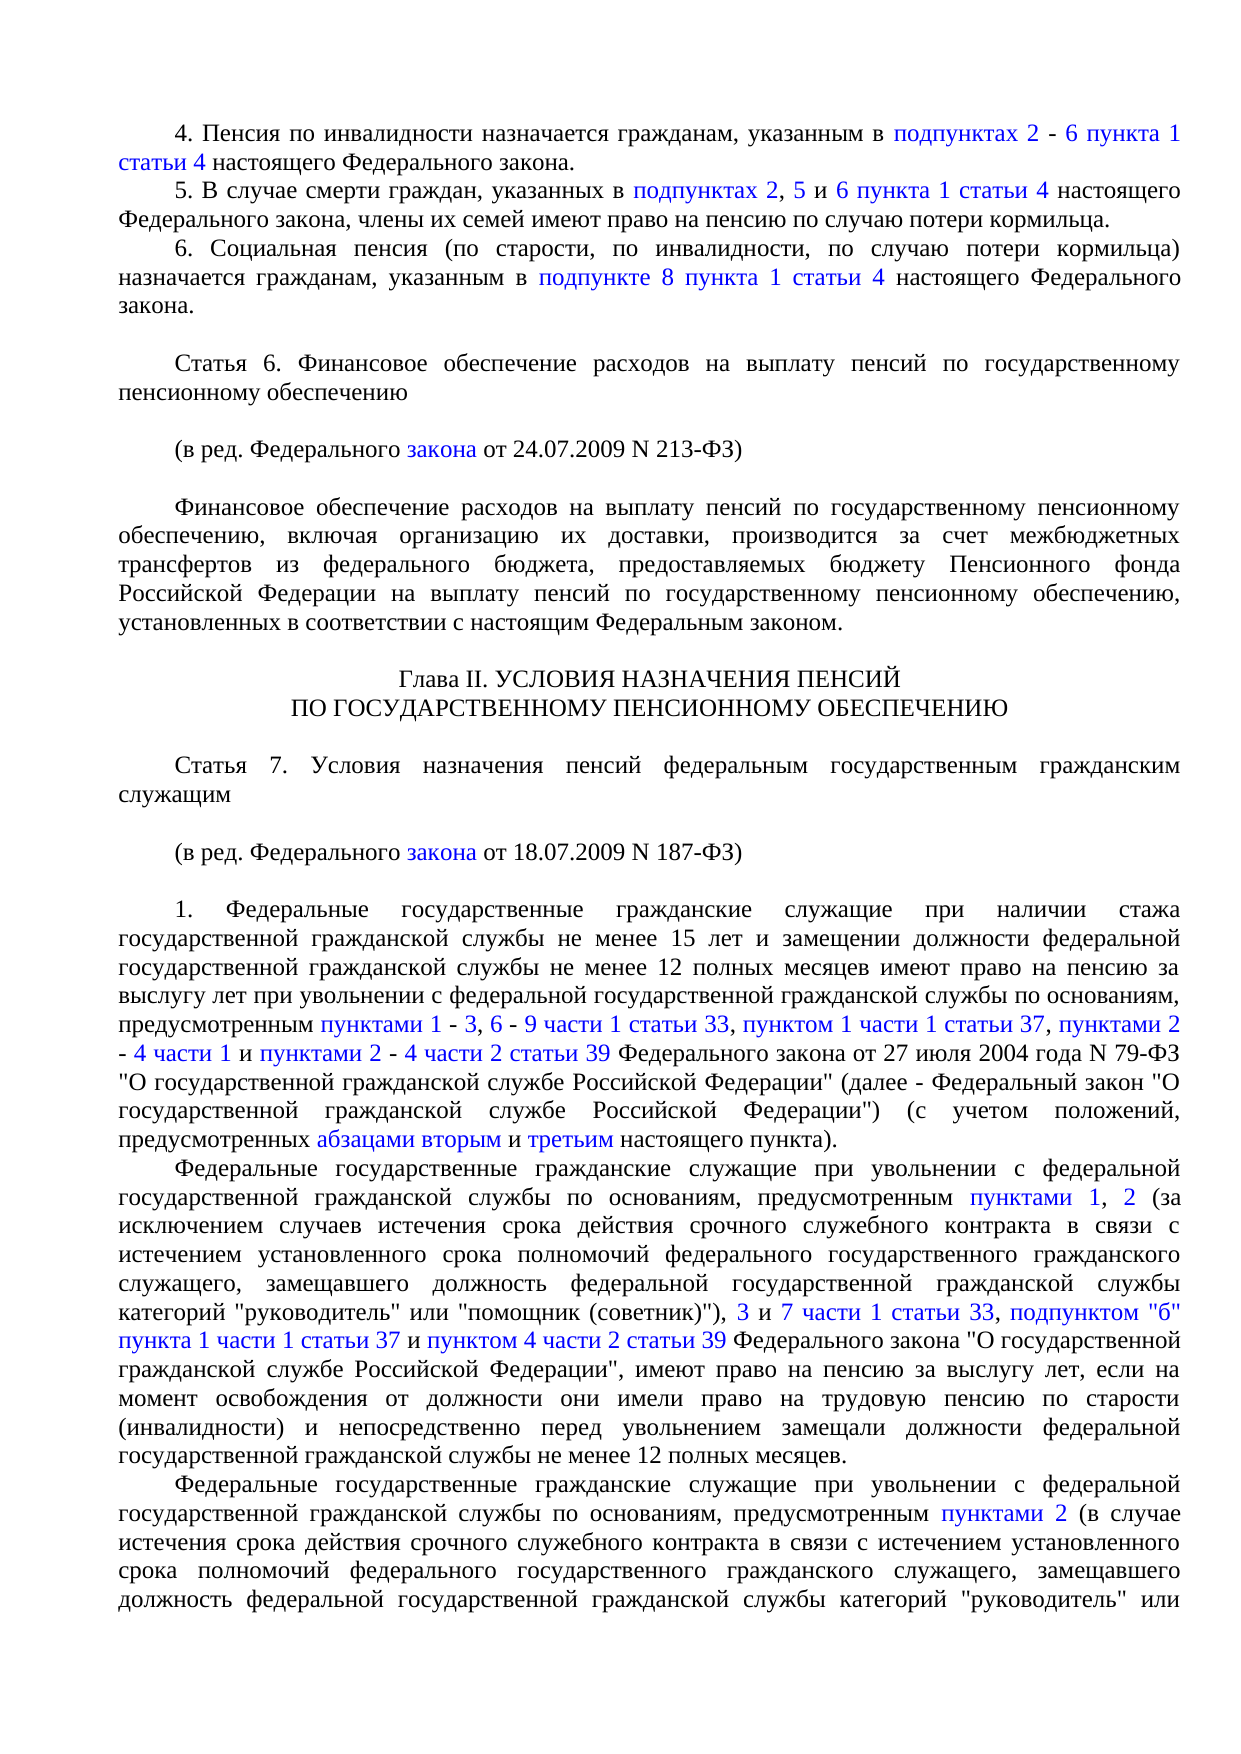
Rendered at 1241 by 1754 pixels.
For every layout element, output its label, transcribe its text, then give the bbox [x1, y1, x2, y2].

text 4. Пенсия по инвалидности назначается гражданам, указанным в подпунктах 2 - 6 пункта 1 статьи 4 настоящего Федерального закона. [118, 118, 1181, 176]
text Статья 7. Условия назначения пенсий федеральным государственным гражданским служащим [118, 751, 1181, 808]
text 6. Социальная пенсия (по старости, по инвалидности, по случаю потери кормильца) назначается гражданам, указанным в подпункте 8 пункта 1 статьи 4 настоящего Федерального закона. [118, 233, 1181, 319]
text Финансовое обеспечение расходов на выплату пенсий по государственному пенсионному обеспечению, включая организацию их доставки, производится за счет межбюджетных трансфертов из федерального бюджета, предоставляемых бюджету Пенсионного фонда Российской Федерации на выплату пенсий по государственному пенсионному обеспечению, установленных в соответствии с настоящим Федеральным законом. [118, 492, 1181, 636]
text 5. В случае смерти граждан, указанных в подпунктах 2, 5 и 6 пункта 1 статьи 4 настоящего Федерального закона, члены их семей имеют право на пенсию по случаю потери кормильца. [118, 176, 1181, 233]
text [118, 1469, 1181, 1613]
text (в ред. Федерального закона от 24.07.2009 N 213-ФЗ) [118, 434, 1181, 463]
text 1. Федеральные государственные гражданские служащие при наличии стажа государственной гражданской службы не менее 15 лет и замещении должности федеральной государственной гражданской службы не менее 12 полных месяцев имеют право на пенсию за выслугу лет при увольнении с федеральной государственной гражданской службы по основаниям, предусмотренным пунктами 1 - 3, 6 - 9 части 1 статьи 33, пунктом 1 части 1 статьи 37, пунктами 2 - 4 части 1 и пунктами 2 - 4 части 2 статьи 39 Федерального закона от 27 июля 2004 года N 79-ФЗ "О государственной гражданской службе Российской Федерации" (далее - Федеральный закон "О государственной гражданской службе Российской Федерации") (с учетом положений, предусмотренных абзацами вторым и третьим настоящего пункта). [118, 894, 1181, 1153]
text ПО ГОСУДАРСТВЕННОМУ ПЕНСИОННОМУ ОБЕСПЕЧЕНИЮ [118, 693, 1181, 722]
text (в ред. Федерального закона от 18.07.2009 N 187-ФЗ) [118, 837, 1181, 866]
text Федеральные государственные гражданские служащие при увольнении с федеральной государственной гражданской службы по основаниям, предусмотренным пунктами 1, 2 (за исключением случаев истечения срока действия срочного служебного контракта в связи с истечением установленного срока полномочий федерального государственного гражданского служащего, замещавшего должность федеральной государственной гражданской службы категорий "руководитель" или "помощник (советник)"), 3 и 7 части 1 статьи 33, подпунктом "б" пункта 1 части 1 статьи 37 и пунктом 4 части 2 статьи 39 Федерального закона "О государственной гражданской службе Российской Федерации", имеют право на пенсию за выслугу лет, если на момент освобождения от должности они имели право на трудовую пенсию по старости (инвалидности) и непосредственно перед увольнением замещали должности федеральной государственной гражданской службы не менее 12 полных месяцев. [118, 1153, 1181, 1469]
text Глава II. УСЛОВИЯ НАЗНАЧЕНИЯ ПЕНСИЙ [118, 664, 1181, 693]
text Статья 6. Финансовое обеспечение расходов на выплату пенсий по государственному пенсионному обеспечению [118, 348, 1181, 406]
